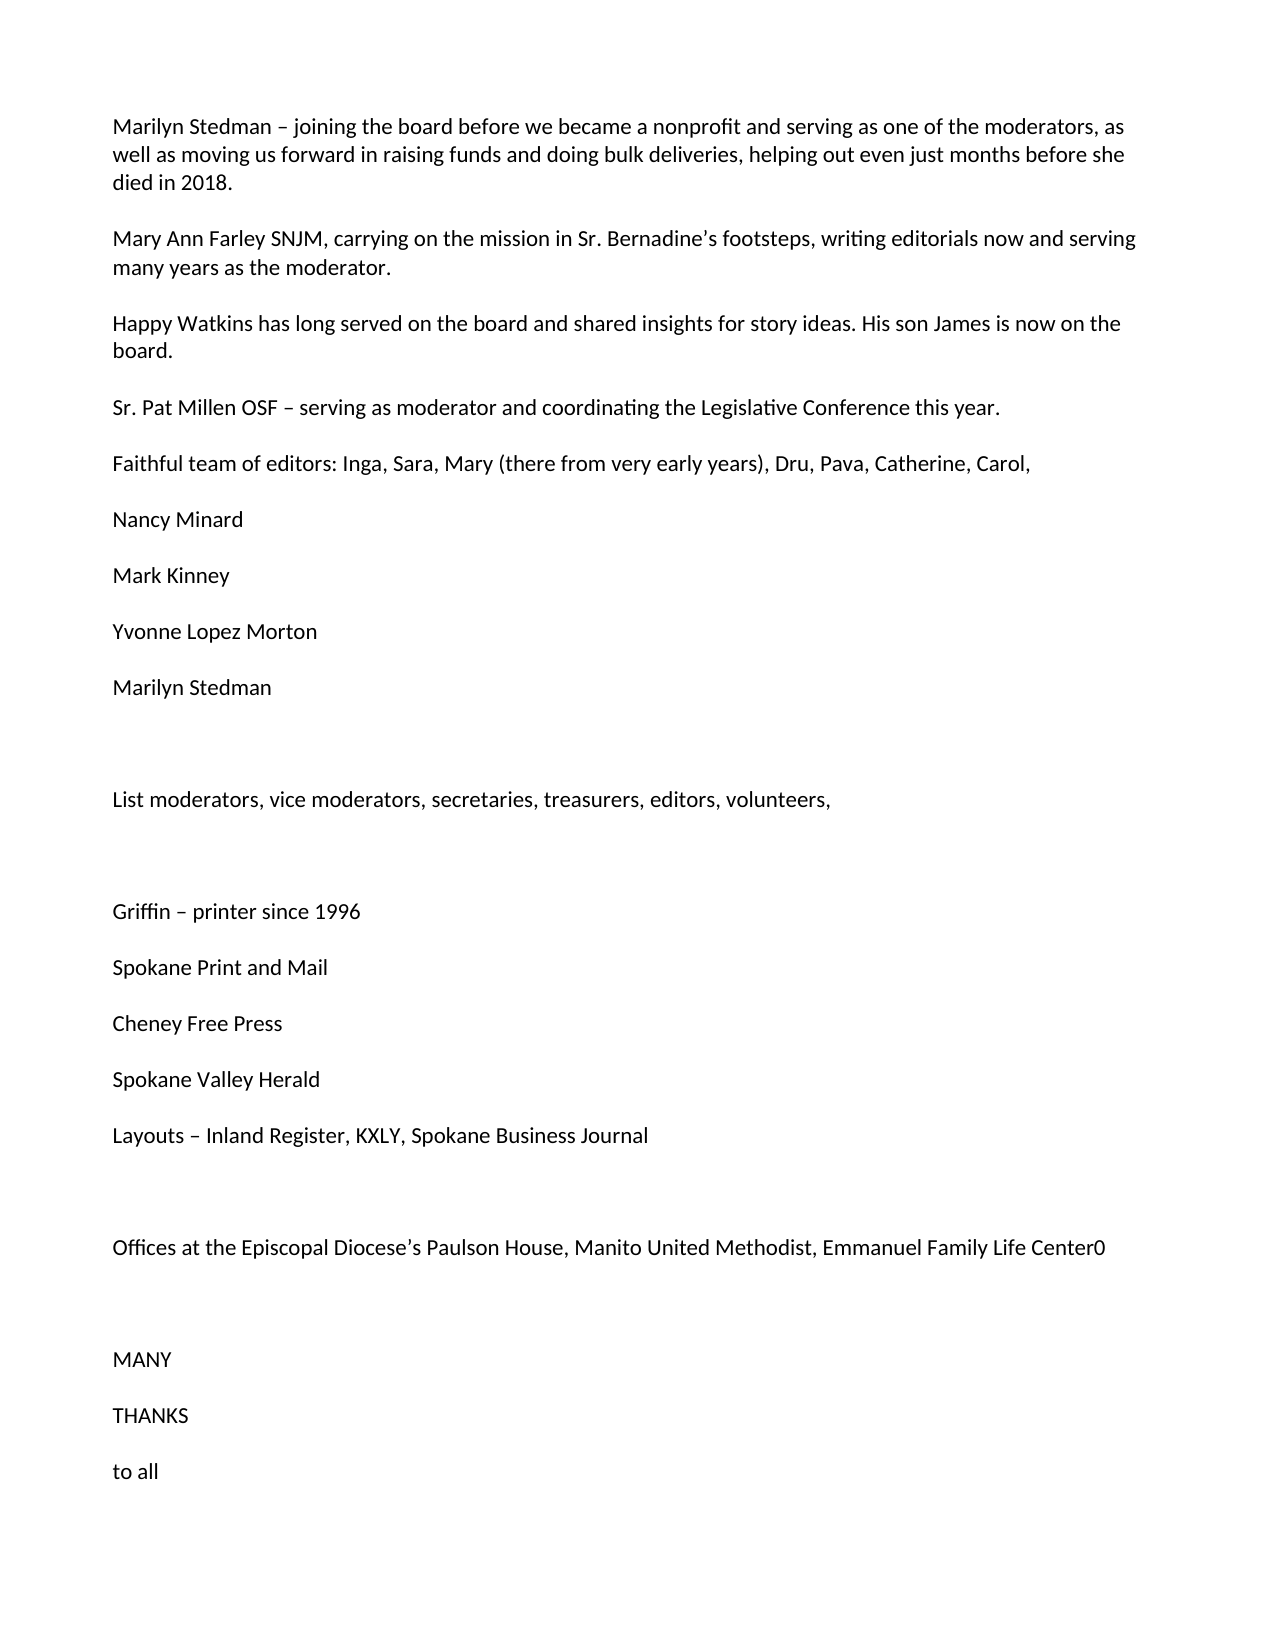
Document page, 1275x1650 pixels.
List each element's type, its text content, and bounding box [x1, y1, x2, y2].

text Layouts – Inland Register, KXLY, Spokane Business Journal [112, 1121, 1162, 1149]
text MANY [112, 1345, 1162, 1373]
text Cheney Free Press [112, 1009, 1162, 1037]
text List moderators, vice moderators, secretaries, treasurers, editors, volunteers, [112, 785, 1162, 813]
text Mary Ann Farley SNJM, carrying on the mission in Sr. Bernadine’s footsteps, writing editorials now and serving many years as the moderator. [112, 224, 1162, 281]
text to all [112, 1457, 1162, 1486]
text Marilyn Stedman – joining the board before we became a nonprofit and serving as one of the moderators, as well as moving us forward in raising funds and doing bulk deliveries, helping out even just months before she died in 2018. [112, 112, 1162, 197]
text Nancy Minard [112, 505, 1162, 533]
text THANKS [112, 1401, 1162, 1429]
text Offices at the Episcopal Diocese’s Paulson House, Manito United Methodist, Emmanuel Family Life Center0 [112, 1233, 1162, 1261]
text Sr. Pat Millen OSF – serving as moderator and coordinating the Legislative Conference this year. [112, 393, 1162, 421]
text Mark Kinney [112, 561, 1162, 589]
text Spokane Print and Mail [112, 953, 1162, 981]
text Spokane Valley Herald [112, 1065, 1162, 1093]
text Yvonne Lopez Morton [112, 617, 1162, 645]
text Marilyn Stedman [112, 673, 1162, 701]
text Happy Watkins has long served on the board and shared insights for story ideas. His son James is now on the board. [112, 309, 1162, 365]
text Griffin – printer since 1996 [112, 897, 1162, 925]
text Faithful team of editors: Inga, Sara, Mary (there from very early years), Dru, Pava, Catherine, Carol, [112, 449, 1162, 477]
